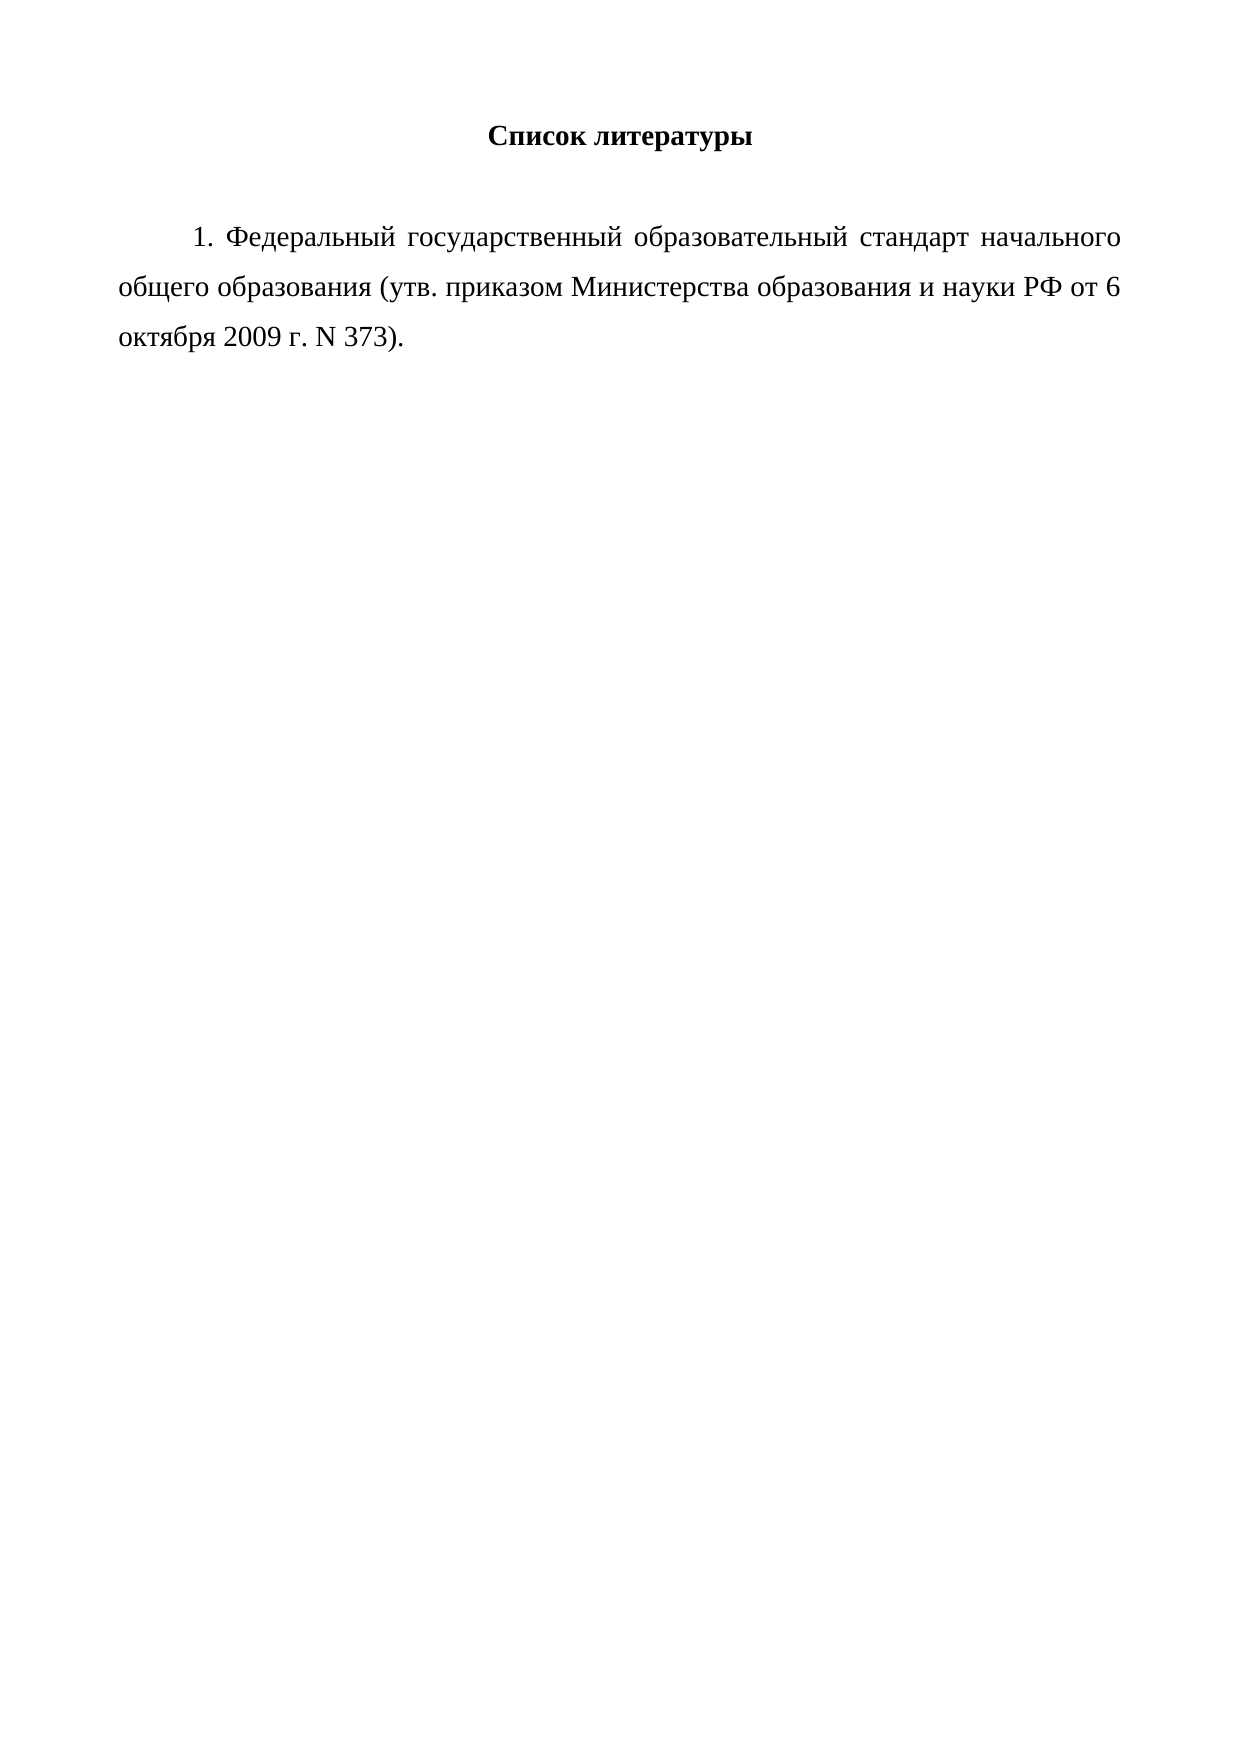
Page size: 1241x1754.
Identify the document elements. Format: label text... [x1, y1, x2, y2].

text 1. Федеральный государственный образовательный стандарт начального общего образования (утв. приказом Министерства образования и науки РФ от 6 октября 2009 г. N 373). [118, 219, 1122, 353]
text Список литературы [118, 118, 1122, 152]
